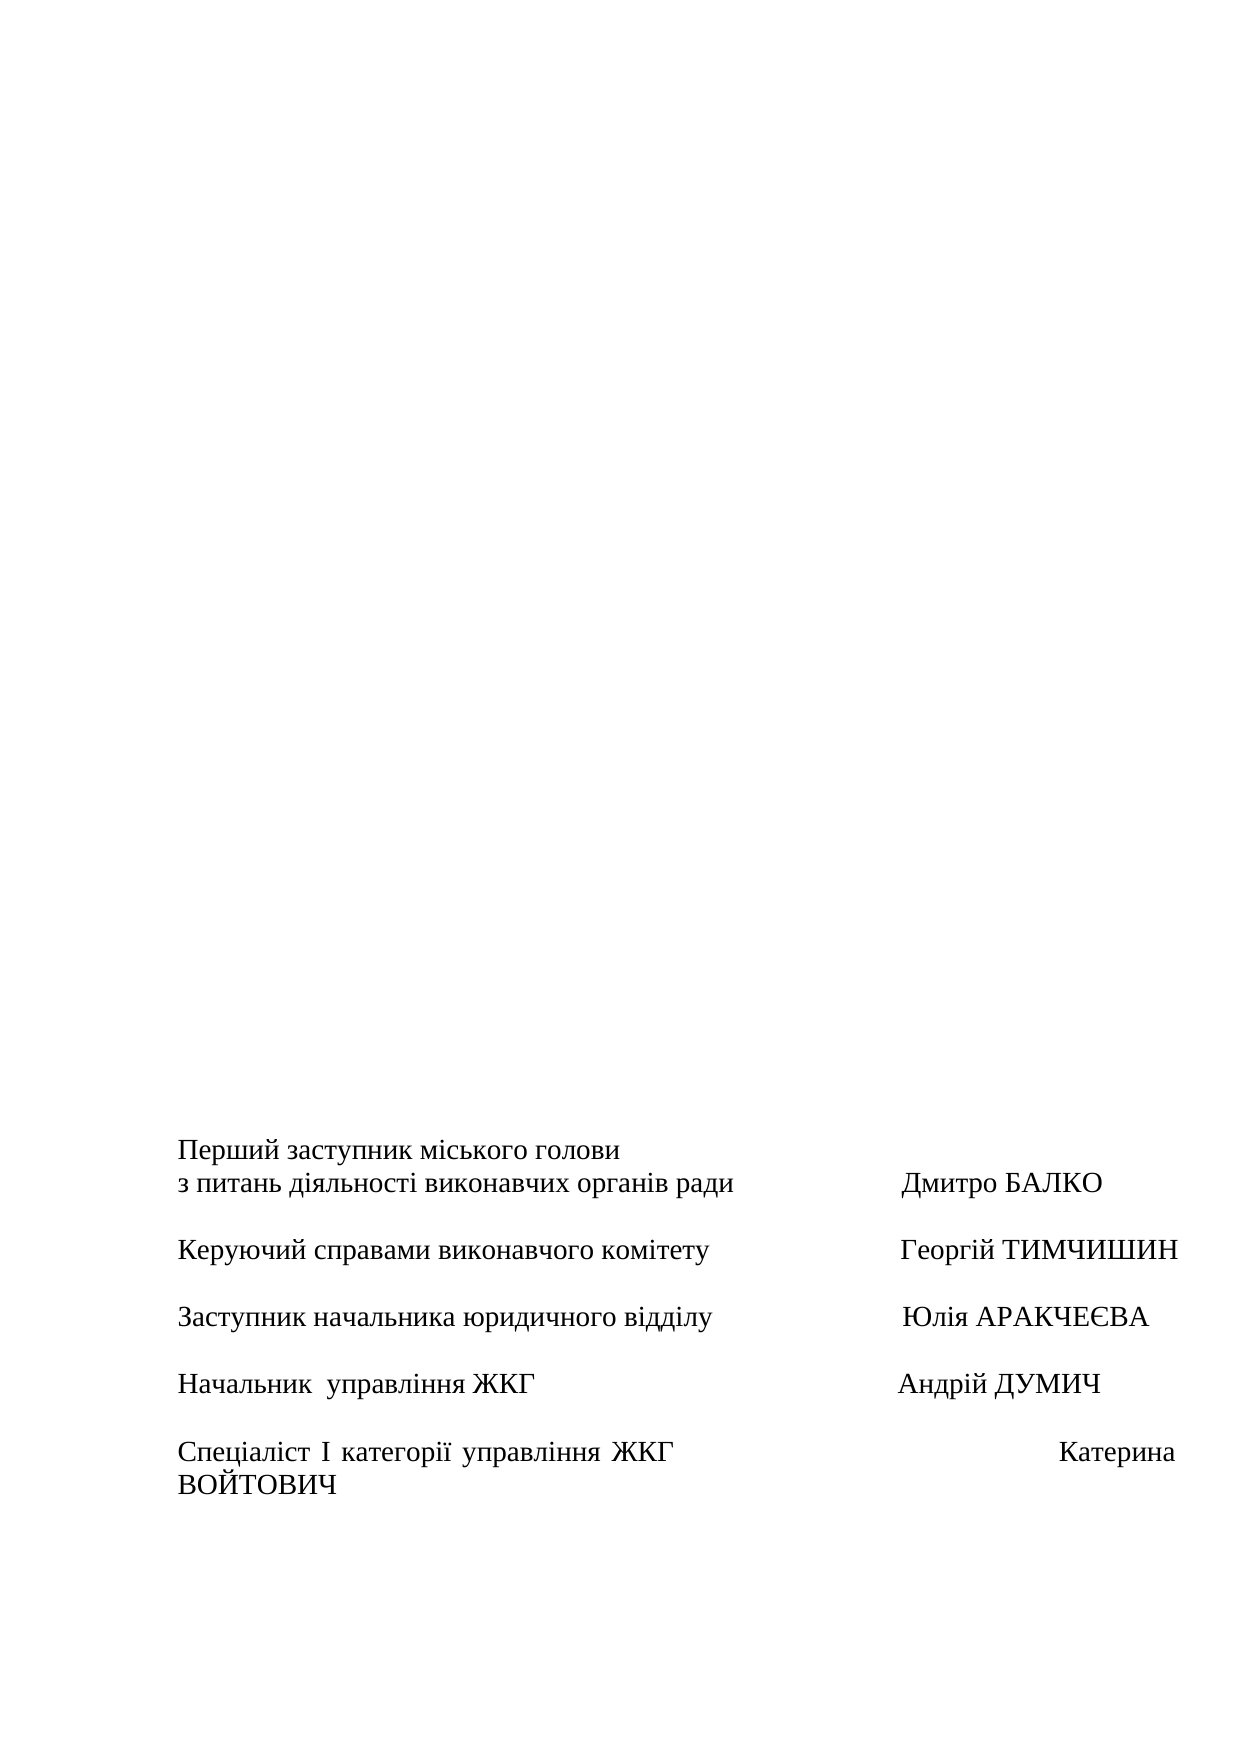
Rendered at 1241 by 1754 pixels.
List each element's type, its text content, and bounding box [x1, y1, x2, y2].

text Керуючий справами виконавчого комітету Георгій ТИМЧИШИН [177, 1232, 1181, 1266]
text Начальник управління ЖКГ Андрій ДУМИЧ [177, 1367, 1181, 1400]
text Спеціаліст І категорії управління ЖКГ Катерина ВОЙТОВИЧ [177, 1434, 1181, 1501]
text з питань діяльності виконавчих органів ради Дмитро БАЛКО [177, 1165, 1181, 1199]
text Заступник начальника юридичного відділу Юлія АРАКЧЕЄВА [177, 1299, 1181, 1333]
text Перший заступник міського голови [177, 1132, 1181, 1165]
